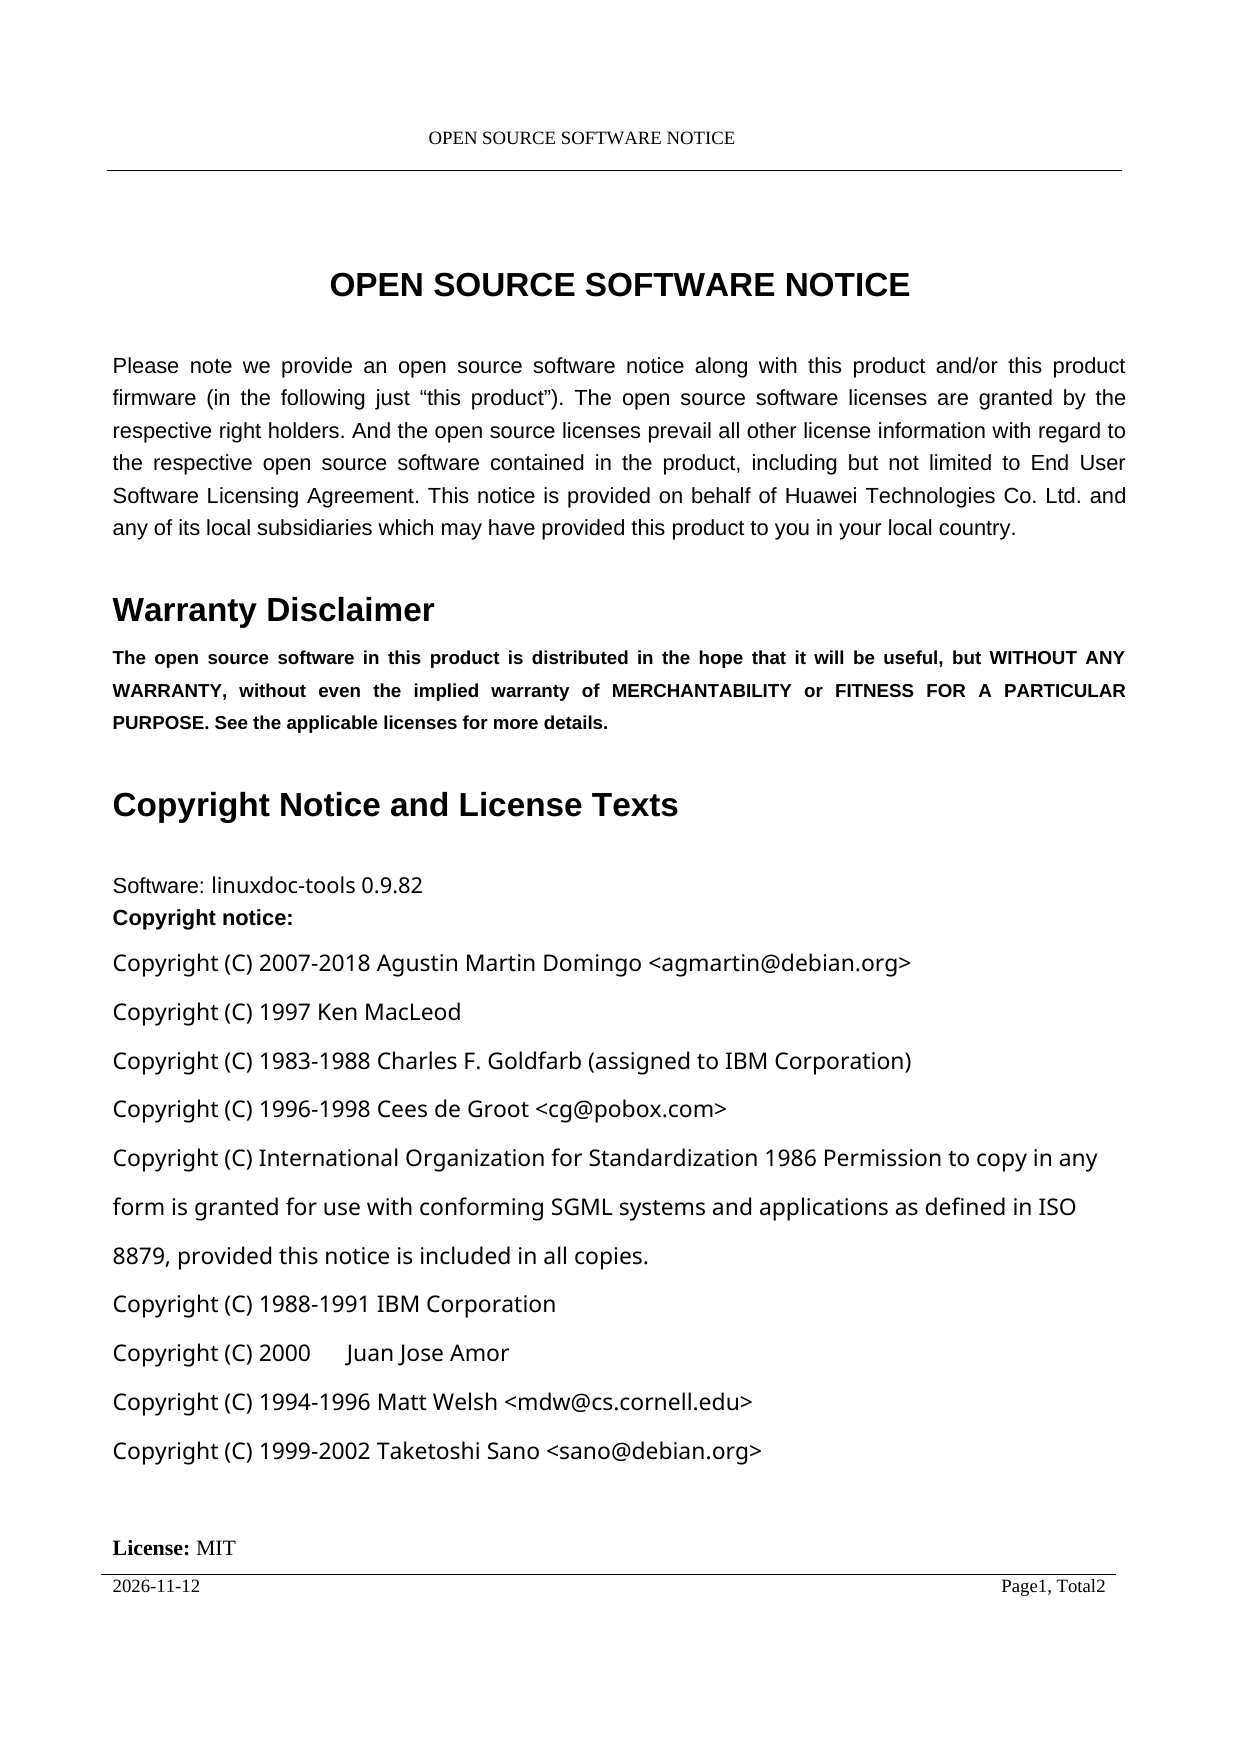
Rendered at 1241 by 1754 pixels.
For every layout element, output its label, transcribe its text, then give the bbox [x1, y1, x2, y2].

text The open source software in this product is distributed in the hope that it will be useful, but WITHOUT ANY WARRANTY, without even the implied warranty of MERCHANTABILITY or FITNESS FOR A PARTICULAR PURPOSE. See the applicable licenses for more details. [112, 641, 1128, 739]
text Copyright Notice and License Texts [112, 771, 1128, 836]
text OPEN SOURCE SOFTWARE NOTICE [112, 251, 1128, 316]
text Software: linuxdoc-tools 0.9.82 [112, 869, 1128, 901]
text Please note we provide an open source software notice along with this product and/or this product firmware (in the following just “this product”). The open source software licenses are granted by the respective right holders. And the open source licenses prevail all other license information with regard to the respective open source software contained in the product, including but not limited to End User Software Licensing Agreement. This notice is provided on behalf of Huawei Technologies Co. Ltd. and any of its local subsidiaries which may have provided this product to you in your local country. [112, 349, 1128, 544]
text Copyright (C) 2007-2018 Agustin Martin Domingo <agmartin@debian.org> Copyright (C) 1997 Ken MacLeod Copyright (C) 1983-1988 Charles F. Goldfarb (assigned to IBM Corporation) Copyright (C) 1996-1998 Cees de Groot <cg@pobox.com> Copyright (C) International Organization for Standardization 1986 Permission to copy in any form is granted for use with conforming SGML systems and applications as defined in ISO 8879, provided this notice is included in all copies. Copyright (C) 1988-1991 IBM Corporation Copyright (C) 2000 Juan Jose Amor Copyright (C) 1994-1996 Matt Welsh <mdw@cs.cornell.edu> Copyright (C) 1999-2002 Taketoshi Sano <sano@debian.org> [112, 947, 1128, 1515]
text Copyright notice: [112, 901, 1128, 934]
text License: MIT [112, 1532, 1128, 1564]
text Warranty Disclaimer [112, 576, 1128, 641]
